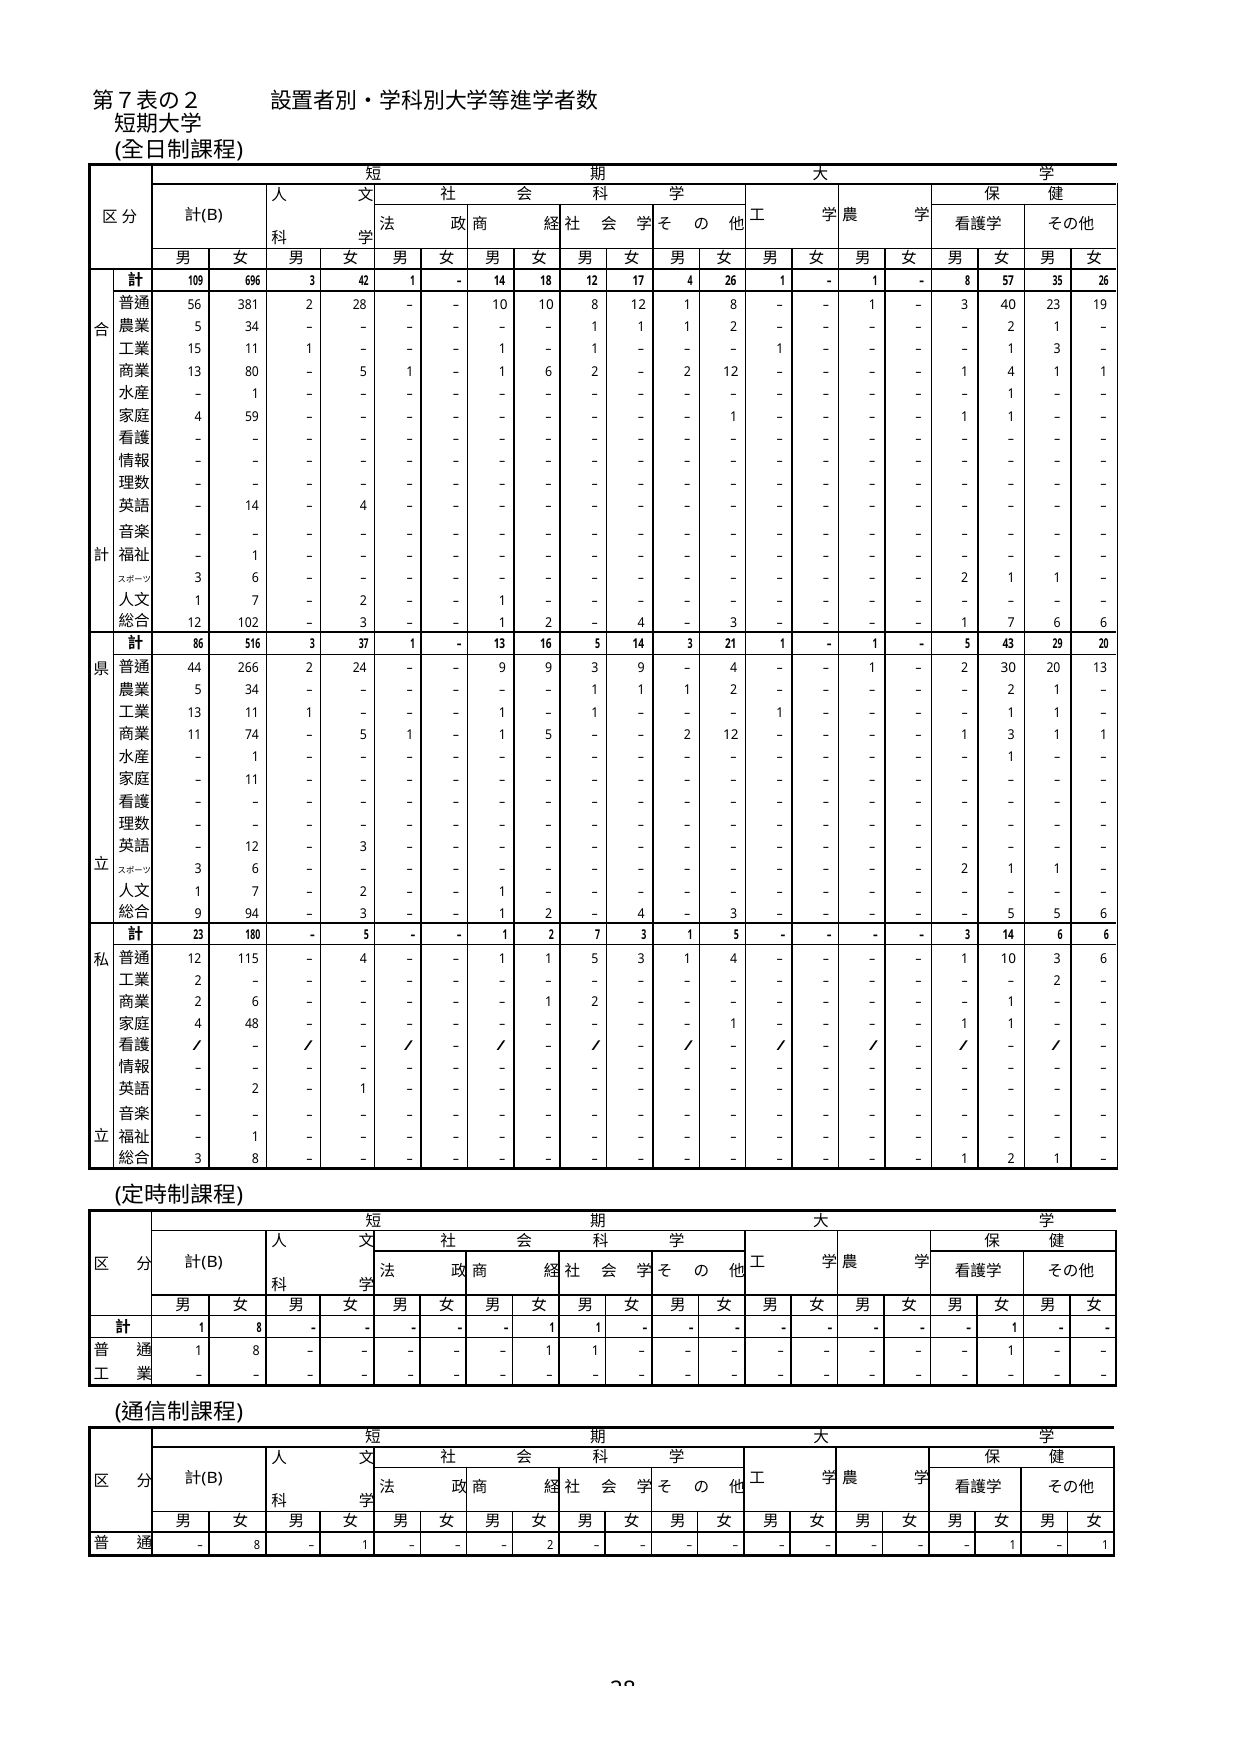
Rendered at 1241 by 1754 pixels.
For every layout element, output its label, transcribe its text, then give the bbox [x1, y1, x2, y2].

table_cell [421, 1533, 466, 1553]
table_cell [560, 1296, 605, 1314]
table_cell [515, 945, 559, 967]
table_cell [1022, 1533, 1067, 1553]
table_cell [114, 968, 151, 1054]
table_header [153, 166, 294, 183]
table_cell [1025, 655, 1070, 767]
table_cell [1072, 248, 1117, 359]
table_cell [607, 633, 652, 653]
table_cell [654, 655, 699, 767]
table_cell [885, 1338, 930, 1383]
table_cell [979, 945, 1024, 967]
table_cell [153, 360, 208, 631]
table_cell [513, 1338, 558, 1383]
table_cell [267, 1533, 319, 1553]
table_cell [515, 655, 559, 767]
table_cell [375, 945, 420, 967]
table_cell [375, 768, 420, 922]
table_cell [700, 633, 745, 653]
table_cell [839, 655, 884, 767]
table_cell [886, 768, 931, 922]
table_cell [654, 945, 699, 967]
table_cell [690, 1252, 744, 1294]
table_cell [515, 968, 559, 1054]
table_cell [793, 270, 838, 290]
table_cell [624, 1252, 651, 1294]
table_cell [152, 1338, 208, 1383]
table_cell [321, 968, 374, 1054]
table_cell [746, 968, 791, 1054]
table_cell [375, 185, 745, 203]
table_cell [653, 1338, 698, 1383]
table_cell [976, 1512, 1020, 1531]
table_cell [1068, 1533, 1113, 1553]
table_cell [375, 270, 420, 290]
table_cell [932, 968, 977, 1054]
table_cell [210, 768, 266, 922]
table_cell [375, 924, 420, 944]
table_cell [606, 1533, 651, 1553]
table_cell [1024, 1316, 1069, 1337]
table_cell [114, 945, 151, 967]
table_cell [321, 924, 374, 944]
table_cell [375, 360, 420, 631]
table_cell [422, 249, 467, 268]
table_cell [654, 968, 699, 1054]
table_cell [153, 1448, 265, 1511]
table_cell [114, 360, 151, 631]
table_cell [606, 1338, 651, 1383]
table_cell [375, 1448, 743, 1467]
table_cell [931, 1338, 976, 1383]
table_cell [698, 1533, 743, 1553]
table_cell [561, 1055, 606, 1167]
text (定時制課程) [114, 1179, 1240, 1209]
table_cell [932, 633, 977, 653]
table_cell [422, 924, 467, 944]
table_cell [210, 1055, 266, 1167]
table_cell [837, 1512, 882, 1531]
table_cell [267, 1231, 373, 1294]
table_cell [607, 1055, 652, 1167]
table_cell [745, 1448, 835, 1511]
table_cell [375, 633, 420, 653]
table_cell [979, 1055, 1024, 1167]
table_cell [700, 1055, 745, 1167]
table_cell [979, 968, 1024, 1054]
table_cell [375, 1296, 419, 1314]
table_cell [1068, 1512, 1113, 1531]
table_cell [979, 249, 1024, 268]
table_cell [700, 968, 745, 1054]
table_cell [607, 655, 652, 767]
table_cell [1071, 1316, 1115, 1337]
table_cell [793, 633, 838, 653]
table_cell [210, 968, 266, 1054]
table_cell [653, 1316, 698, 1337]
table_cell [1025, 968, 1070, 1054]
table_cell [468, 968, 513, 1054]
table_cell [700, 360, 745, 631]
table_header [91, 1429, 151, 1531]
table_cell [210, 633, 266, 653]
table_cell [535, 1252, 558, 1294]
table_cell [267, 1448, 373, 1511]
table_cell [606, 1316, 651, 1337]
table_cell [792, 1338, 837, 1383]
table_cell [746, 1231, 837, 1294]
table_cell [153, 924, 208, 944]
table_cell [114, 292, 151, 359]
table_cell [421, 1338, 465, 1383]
text 第７表の２ 設置者別・学科別大学等進学者数短期大学 [92, 89, 600, 138]
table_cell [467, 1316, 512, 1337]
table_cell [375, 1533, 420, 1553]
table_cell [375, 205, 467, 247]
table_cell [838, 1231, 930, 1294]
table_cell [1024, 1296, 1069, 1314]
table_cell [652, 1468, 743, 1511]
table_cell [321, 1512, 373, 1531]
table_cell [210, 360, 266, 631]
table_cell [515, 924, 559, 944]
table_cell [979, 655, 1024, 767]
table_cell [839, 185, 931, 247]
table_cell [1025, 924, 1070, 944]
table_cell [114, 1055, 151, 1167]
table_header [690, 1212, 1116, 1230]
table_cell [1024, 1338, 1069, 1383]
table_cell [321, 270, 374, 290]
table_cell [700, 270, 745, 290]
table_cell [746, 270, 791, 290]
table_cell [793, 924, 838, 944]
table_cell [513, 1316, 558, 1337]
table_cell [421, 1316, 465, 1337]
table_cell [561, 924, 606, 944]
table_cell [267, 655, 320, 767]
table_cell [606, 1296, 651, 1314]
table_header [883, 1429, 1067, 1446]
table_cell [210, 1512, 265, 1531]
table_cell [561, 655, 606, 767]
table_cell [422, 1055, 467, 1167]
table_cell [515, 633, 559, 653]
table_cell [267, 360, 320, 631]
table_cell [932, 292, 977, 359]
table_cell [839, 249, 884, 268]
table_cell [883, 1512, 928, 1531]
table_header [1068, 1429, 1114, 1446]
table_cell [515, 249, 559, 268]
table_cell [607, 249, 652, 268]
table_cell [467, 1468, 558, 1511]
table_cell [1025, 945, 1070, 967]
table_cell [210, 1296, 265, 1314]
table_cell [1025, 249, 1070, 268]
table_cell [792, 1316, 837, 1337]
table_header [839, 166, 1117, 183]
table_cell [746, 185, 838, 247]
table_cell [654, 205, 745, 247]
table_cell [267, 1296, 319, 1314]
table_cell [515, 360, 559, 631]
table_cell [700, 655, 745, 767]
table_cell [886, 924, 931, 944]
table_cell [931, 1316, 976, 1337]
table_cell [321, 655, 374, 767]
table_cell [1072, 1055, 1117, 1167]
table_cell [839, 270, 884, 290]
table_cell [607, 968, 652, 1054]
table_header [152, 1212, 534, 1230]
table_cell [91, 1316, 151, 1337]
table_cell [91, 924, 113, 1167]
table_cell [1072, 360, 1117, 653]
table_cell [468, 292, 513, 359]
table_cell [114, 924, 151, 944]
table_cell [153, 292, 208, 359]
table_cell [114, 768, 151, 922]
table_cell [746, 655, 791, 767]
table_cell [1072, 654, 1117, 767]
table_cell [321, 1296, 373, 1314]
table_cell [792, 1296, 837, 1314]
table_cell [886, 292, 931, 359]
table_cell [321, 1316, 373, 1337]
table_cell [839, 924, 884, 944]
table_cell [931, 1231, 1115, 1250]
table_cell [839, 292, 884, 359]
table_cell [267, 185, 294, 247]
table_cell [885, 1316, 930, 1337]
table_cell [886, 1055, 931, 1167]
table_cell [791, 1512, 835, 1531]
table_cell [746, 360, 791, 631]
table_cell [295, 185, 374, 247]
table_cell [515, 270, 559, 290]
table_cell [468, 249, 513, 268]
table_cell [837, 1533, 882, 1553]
text (全日制課程) [114, 138, 1240, 162]
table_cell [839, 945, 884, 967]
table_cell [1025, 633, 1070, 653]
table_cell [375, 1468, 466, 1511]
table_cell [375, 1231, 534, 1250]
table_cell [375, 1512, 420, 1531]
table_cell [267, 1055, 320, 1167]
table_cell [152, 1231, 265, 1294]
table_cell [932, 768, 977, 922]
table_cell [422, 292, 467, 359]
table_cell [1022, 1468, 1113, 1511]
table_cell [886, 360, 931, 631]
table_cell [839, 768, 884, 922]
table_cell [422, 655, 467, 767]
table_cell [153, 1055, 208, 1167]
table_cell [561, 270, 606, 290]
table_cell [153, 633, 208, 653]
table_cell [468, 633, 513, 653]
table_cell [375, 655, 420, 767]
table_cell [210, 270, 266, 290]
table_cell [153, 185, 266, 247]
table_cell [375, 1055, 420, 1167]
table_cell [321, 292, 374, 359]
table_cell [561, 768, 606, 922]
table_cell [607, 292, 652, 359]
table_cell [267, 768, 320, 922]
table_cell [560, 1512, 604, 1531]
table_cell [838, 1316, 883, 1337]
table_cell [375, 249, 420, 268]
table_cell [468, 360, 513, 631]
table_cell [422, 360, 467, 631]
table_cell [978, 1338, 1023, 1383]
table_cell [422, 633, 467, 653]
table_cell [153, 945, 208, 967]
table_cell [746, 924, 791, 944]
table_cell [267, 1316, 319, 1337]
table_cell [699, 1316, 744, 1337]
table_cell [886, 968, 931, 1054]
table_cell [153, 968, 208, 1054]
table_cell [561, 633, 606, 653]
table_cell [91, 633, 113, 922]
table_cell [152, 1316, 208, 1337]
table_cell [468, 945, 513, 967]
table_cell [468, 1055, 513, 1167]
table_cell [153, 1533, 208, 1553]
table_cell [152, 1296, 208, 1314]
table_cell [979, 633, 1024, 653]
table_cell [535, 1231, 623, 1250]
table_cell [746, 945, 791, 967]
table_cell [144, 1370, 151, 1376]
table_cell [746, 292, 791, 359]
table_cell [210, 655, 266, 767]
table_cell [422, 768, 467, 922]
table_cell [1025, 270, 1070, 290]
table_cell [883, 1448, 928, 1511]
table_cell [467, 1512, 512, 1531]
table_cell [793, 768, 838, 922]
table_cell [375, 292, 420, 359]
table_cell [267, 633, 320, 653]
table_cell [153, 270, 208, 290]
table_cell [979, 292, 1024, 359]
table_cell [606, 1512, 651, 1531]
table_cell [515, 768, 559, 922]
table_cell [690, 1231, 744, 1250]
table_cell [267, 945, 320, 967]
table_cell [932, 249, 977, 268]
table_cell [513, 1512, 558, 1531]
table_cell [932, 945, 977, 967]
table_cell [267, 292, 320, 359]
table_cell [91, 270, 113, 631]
text (通信制課程) [114, 1396, 1240, 1426]
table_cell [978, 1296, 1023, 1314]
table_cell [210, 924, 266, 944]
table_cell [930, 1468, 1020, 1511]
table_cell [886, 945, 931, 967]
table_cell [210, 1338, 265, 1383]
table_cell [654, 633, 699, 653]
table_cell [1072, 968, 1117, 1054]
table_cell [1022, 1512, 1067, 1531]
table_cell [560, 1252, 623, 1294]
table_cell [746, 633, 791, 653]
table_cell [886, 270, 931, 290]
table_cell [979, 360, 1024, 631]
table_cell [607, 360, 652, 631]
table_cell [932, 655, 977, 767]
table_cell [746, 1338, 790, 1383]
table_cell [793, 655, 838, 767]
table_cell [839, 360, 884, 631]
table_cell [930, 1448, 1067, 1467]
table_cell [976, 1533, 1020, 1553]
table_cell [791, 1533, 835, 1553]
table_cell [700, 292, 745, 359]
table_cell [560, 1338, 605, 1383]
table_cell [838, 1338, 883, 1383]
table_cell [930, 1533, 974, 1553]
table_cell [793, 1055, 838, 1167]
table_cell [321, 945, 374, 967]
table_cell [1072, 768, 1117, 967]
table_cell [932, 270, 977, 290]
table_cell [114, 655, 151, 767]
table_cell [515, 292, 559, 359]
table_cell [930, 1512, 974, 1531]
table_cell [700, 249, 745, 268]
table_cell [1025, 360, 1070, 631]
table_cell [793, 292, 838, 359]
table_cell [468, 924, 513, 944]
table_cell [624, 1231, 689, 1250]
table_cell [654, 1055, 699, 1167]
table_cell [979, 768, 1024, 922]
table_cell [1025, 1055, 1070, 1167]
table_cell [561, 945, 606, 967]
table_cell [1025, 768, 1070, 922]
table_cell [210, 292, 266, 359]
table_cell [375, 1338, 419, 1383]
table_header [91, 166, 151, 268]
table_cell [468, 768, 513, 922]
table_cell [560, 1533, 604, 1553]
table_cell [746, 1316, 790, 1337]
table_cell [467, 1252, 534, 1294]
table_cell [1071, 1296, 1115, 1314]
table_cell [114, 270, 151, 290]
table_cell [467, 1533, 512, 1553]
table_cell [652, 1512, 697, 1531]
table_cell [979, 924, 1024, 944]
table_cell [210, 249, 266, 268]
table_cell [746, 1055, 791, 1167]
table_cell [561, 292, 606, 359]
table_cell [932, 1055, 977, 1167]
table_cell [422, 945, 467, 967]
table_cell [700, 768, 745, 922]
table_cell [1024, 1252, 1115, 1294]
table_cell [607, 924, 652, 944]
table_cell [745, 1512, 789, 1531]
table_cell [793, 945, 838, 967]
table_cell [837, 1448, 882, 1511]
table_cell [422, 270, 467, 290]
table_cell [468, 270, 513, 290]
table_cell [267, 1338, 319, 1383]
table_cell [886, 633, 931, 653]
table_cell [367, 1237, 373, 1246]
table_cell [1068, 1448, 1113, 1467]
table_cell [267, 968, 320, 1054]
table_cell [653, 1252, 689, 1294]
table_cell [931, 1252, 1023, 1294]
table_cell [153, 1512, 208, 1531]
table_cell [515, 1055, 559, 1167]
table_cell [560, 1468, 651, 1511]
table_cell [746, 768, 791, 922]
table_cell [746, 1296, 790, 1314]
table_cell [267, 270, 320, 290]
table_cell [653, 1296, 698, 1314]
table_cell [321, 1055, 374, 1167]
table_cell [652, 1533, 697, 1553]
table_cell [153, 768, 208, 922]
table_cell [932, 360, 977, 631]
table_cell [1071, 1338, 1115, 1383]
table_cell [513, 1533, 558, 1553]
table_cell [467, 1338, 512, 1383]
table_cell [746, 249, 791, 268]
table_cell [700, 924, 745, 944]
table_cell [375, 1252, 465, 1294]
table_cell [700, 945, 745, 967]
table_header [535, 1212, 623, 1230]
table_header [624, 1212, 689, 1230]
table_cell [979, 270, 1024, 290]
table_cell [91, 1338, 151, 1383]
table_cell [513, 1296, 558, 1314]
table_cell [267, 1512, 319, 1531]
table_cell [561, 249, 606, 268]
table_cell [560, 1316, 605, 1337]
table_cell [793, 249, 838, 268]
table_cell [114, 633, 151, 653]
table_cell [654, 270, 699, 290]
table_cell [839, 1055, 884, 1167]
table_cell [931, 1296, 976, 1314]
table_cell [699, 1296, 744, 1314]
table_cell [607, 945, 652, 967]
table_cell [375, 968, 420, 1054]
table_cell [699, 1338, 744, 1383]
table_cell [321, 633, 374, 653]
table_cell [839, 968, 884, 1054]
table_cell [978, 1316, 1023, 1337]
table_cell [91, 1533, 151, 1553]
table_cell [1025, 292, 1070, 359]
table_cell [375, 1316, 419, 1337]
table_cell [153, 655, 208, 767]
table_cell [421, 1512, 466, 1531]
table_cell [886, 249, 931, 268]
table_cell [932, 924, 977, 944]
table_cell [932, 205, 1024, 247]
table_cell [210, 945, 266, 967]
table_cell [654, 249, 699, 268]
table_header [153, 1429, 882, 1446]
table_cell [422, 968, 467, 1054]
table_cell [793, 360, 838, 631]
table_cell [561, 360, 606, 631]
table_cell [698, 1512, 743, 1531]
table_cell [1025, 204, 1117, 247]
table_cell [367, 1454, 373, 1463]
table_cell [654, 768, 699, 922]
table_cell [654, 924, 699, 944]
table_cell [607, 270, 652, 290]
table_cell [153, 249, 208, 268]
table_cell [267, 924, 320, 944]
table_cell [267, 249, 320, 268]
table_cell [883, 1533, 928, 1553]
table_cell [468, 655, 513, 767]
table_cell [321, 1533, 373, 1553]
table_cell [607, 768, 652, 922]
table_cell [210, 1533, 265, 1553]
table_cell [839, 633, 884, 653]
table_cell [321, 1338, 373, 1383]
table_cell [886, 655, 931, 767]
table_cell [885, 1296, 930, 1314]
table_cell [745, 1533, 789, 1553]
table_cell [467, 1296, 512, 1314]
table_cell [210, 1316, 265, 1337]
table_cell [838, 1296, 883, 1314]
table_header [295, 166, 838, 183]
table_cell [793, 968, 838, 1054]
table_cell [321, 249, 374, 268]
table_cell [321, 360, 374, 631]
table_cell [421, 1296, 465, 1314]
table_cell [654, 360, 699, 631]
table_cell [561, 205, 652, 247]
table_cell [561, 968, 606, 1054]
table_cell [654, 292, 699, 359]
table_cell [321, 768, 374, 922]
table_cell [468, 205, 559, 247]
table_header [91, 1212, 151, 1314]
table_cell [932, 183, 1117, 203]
